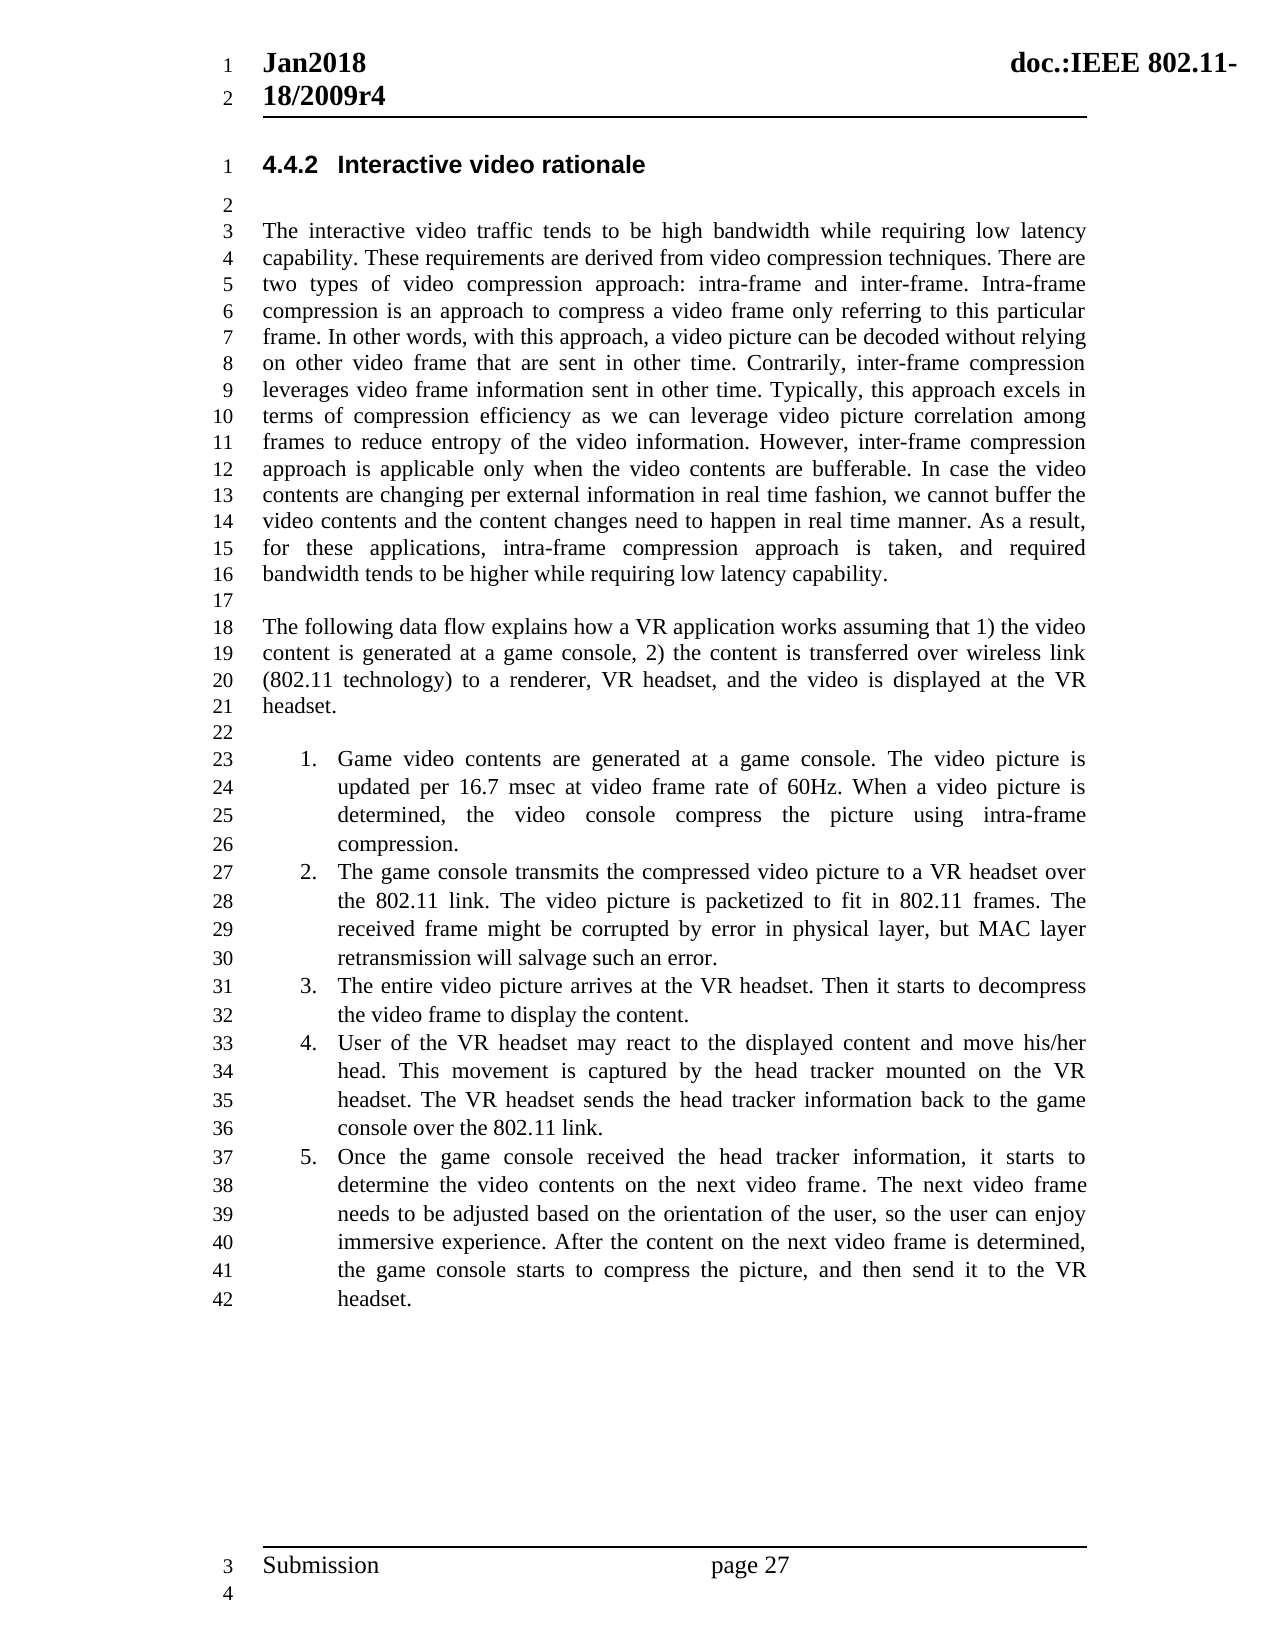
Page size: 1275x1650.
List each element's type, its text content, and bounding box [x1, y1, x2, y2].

list Once the game console received the head tracker information, it starts to determine the video contents on the next video frame. The next video frame needs to be adjusted based on the orientation of the user, so the user can enjoy immersive experience. After the content on the next video frame is determined, the game console starts to compress the picture, and then send it to the VR headset. [300, 1143, 1087, 1311]
subtitle Interactive video rationale [262, 150, 1087, 179]
list The game console transmits the compressed video picture to a VR headset over the 802.11 link. The video picture is packetized to fit in 802.11 frames. The received frame might be corrupted by error in physical layer, but MAC layer retransmission will salvage such an error. [300, 858, 1087, 970]
text The interactive video traffic tends to be high bandwidth while requiring low latency capability. These requirements are derived from video compression techniques. There are two types of video compression approach: intra-frame and inter-frame. Intra-frame compression is an approach to compress a video frame only referring to this particular frame. In other words, with this approach, a video picture can be decoded without relying on other video frame that are sent in other time. Contrarily, inter-frame compression leverages video frame information sent in other time. Typically, this approach excels in terms of compression efficiency as we can leverage video picture correlation among frames to reduce entropy of the video information. However, inter-frame compression approach is applicable only when the video contents are bufferable. In case the video contents are changing per external information in real time fashion, we cannot buffer the video contents and the content changes need to happen in real time manner. As a result, for these applications, intra-frame compression approach is taken, and required bandwidth tends to be higher while requiring low latency capability. [262, 218, 1087, 587]
list User of the VR headset may react to the displayed content and move his/her head. This movement is captured by the head tracker mounted on the VR headset. The VR headset sends the head tracker information back to the game console over the 802.11 link. [300, 1029, 1087, 1141]
text The following data flow explains how a VR application works assuming that 1) the video content is generated at a game console, 2) the content is transferred over wireless link (802.11 technology) to a renderer, VR headset, and the video is displayed at the VR headset. [262, 613, 1087, 718]
list The entire video picture arrives at the VR headset. Then it starts to decompress the video frame to display the content. [300, 972, 1087, 1027]
list Game video contents are generated at a game console. The video picture is updated per 16.7 msec at video frame rate of 60Hz. When a video picture is determined, the video console compress the picture using intra-frame compression. [300, 745, 1087, 856]
